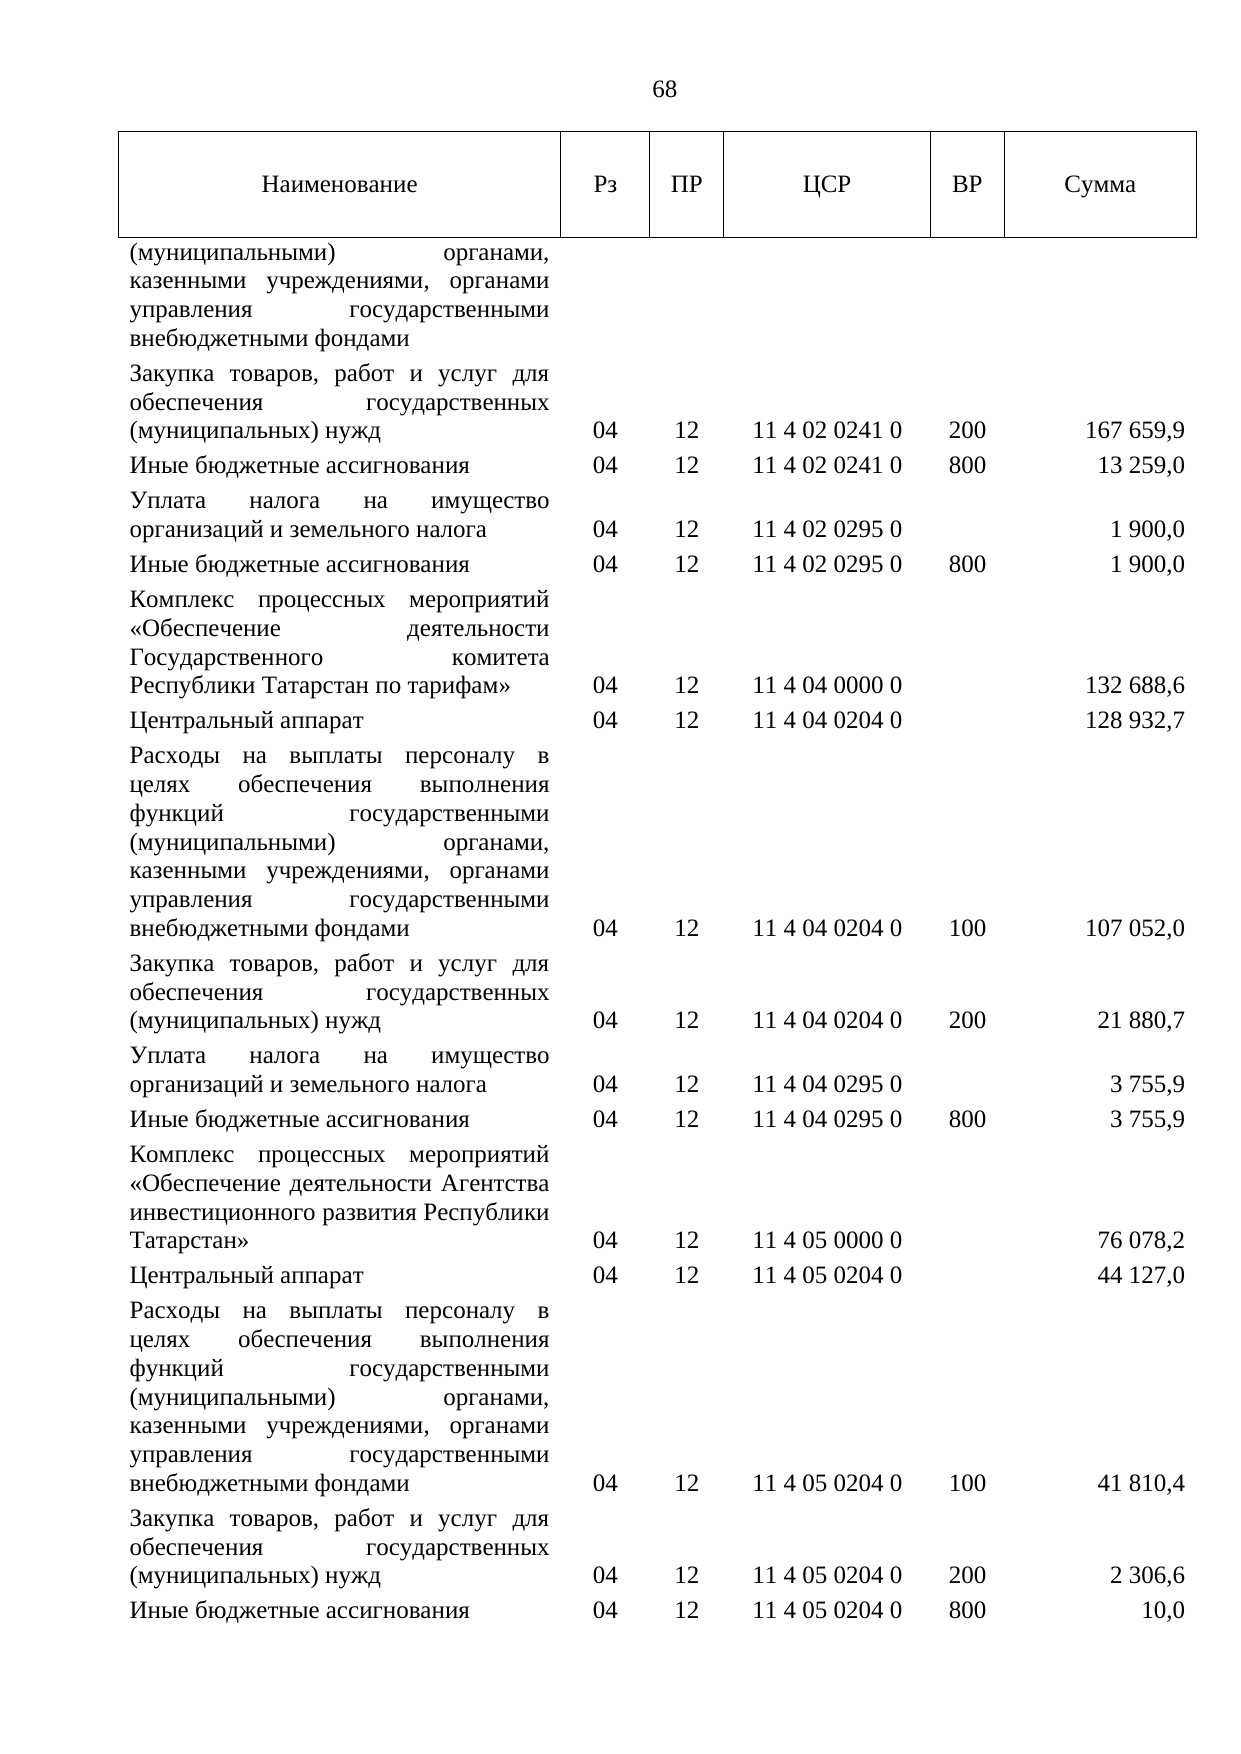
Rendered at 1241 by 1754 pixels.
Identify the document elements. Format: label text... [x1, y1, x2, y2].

table_header ПР [650, 132, 723, 237]
table_header ВР [931, 132, 1004, 237]
table_header Рз [561, 132, 649, 237]
table_header Наименование [119, 132, 560, 237]
table_header ЦСР [724, 132, 930, 237]
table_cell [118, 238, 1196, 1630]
table_header Сумма [1005, 132, 1196, 237]
